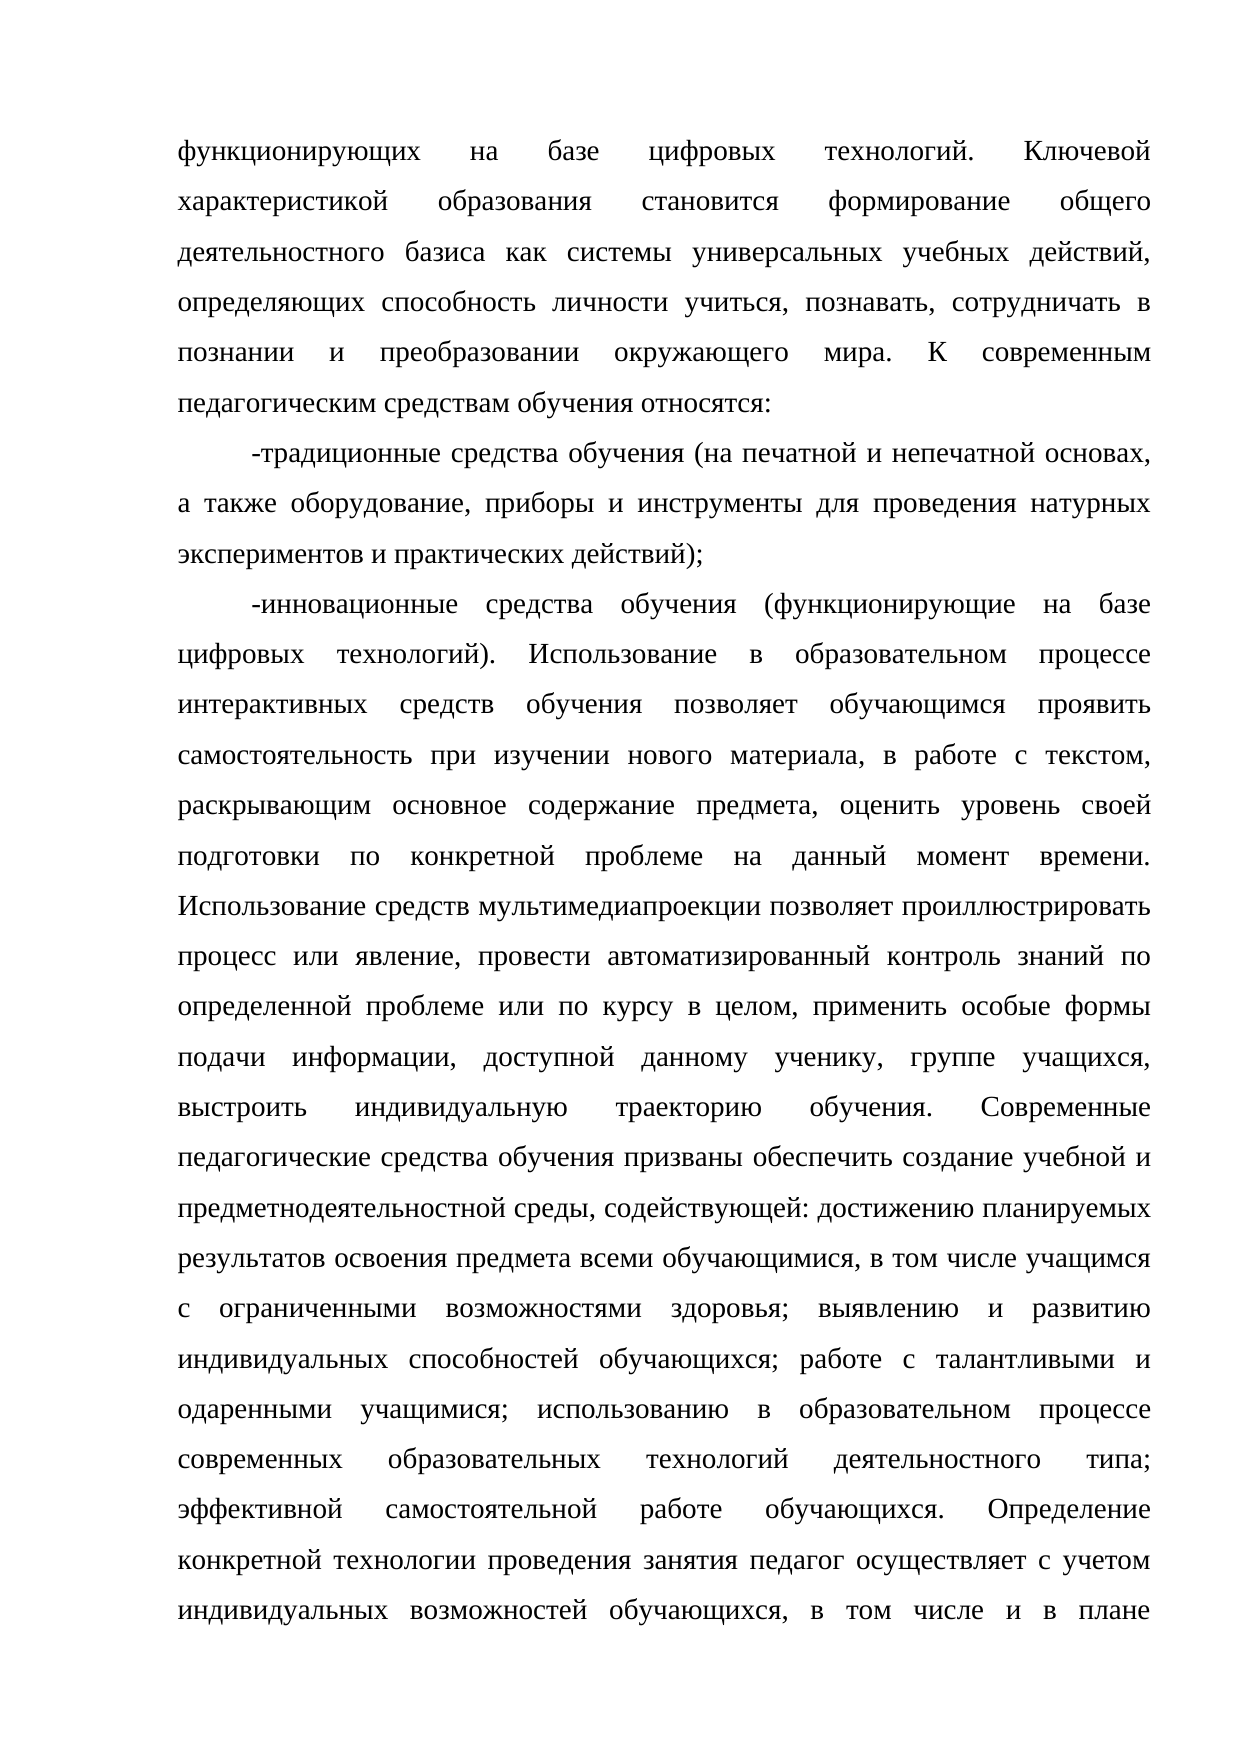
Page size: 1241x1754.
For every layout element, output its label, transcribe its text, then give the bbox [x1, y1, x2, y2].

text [177, 133, 1152, 418]
text -традиционные средства обучения (на печатной и непечатной основах, а также оборудование, приборы и инструменты для проведения натурных экспериментов и практических действий); [177, 435, 1152, 569]
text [177, 586, 1152, 1626]
